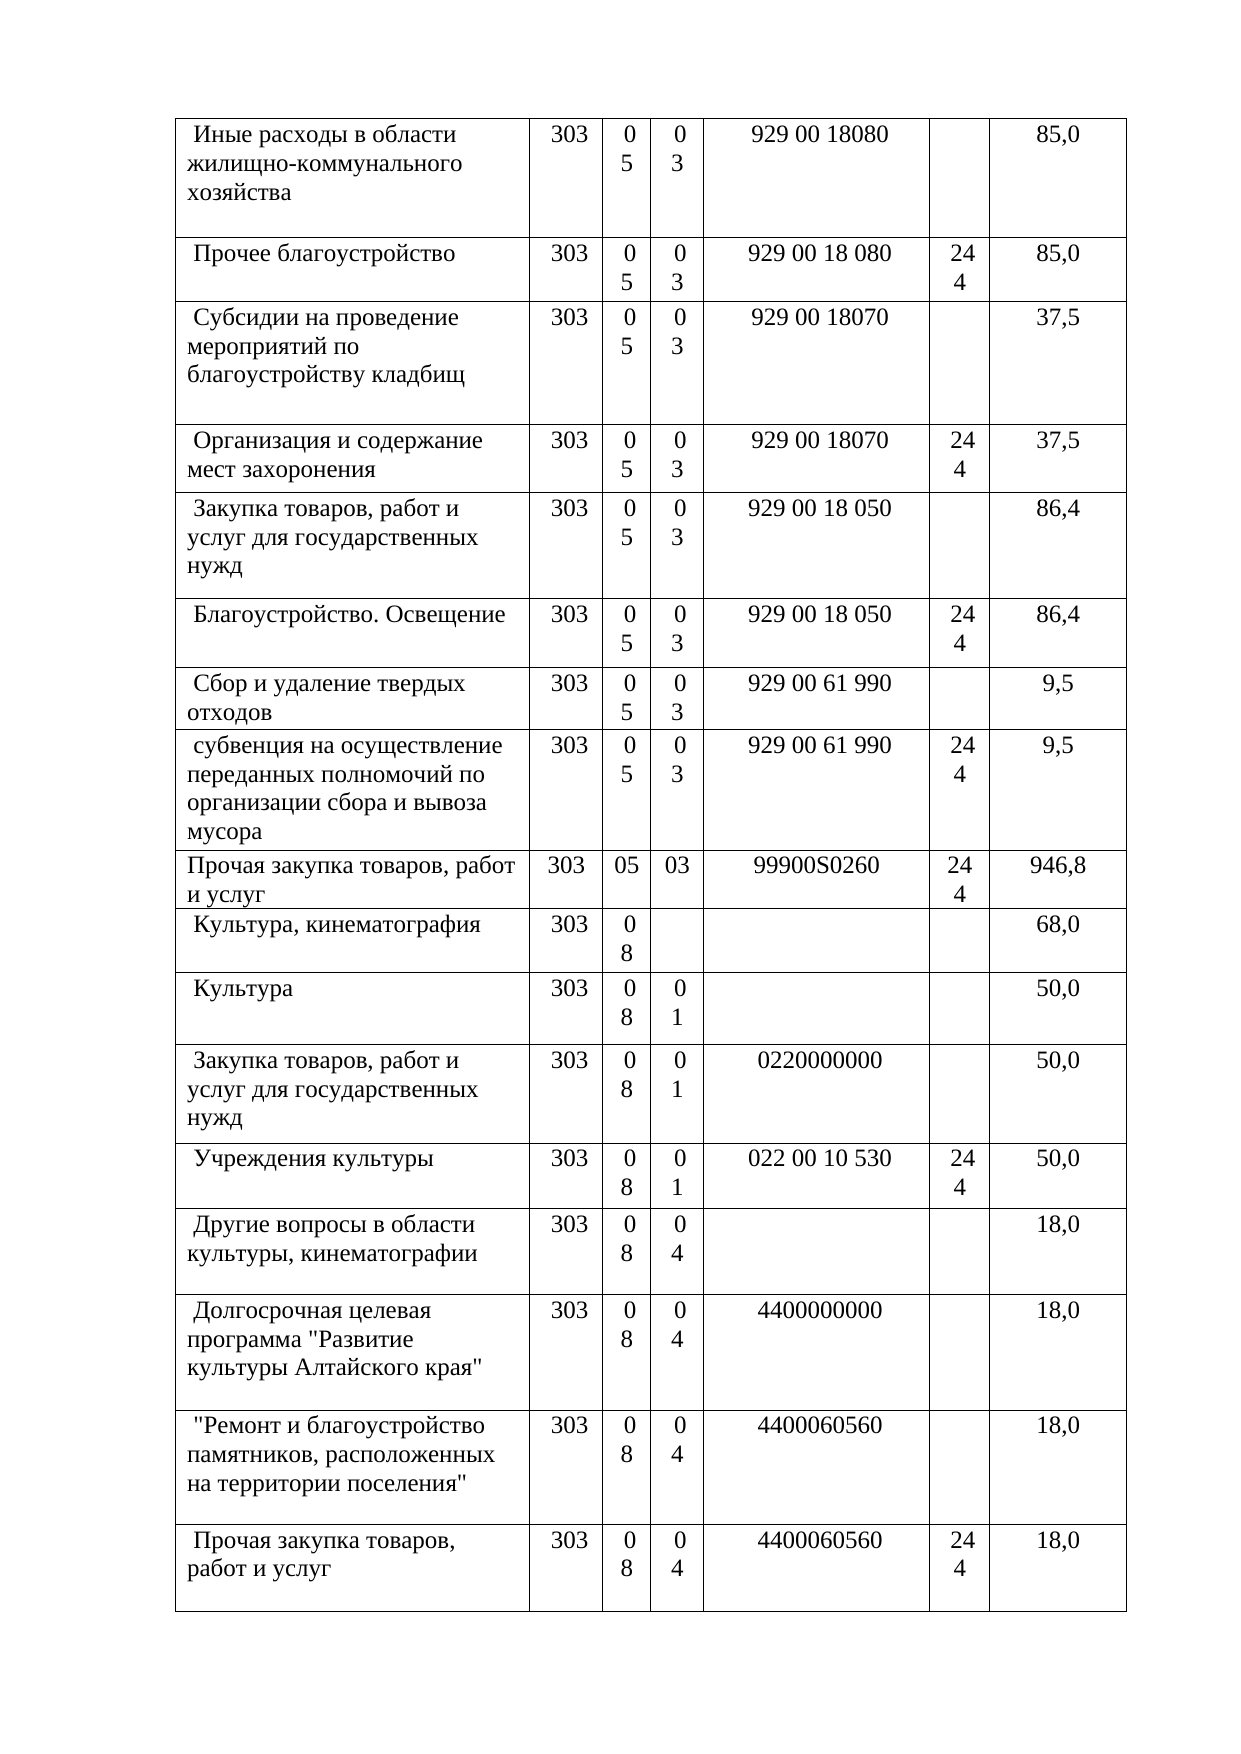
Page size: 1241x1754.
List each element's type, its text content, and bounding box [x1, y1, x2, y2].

table_cell 08 [603, 1525, 650, 1611]
table_cell 50,0 [990, 1045, 1126, 1142]
table_cell 929 00 18 080 [704, 238, 929, 301]
table_cell 86,4 [990, 599, 1126, 667]
table_cell 03 [651, 851, 703, 908]
table_cell Долгосрочная целевая программа "Развитие культуры Алтайского края" [176, 1295, 529, 1409]
table_cell 04 [651, 1209, 703, 1294]
table_cell 303 [530, 238, 602, 301]
table_cell 303 [530, 599, 602, 667]
table_cell Иные расходы в области жилищно-коммунального хозяйства [176, 119, 529, 237]
table_cell 08 [603, 909, 650, 972]
table_cell [704, 973, 929, 1044]
table_cell 05 [603, 599, 650, 667]
table_cell 50,0 [990, 1144, 1126, 1208]
table_cell 929 00 18070 [704, 425, 929, 492]
table_cell Сбор и удаление твердых отходов [176, 668, 529, 729]
table_cell 03 [651, 238, 703, 301]
table_cell 08 [603, 1045, 650, 1142]
table_cell Культура, кинематография [176, 909, 529, 972]
table_cell 05 [603, 851, 650, 908]
table_cell 929 00 61 990 [704, 668, 929, 729]
table_cell [704, 909, 929, 972]
table_cell 303 [530, 973, 602, 1044]
table_cell 03 [651, 668, 703, 729]
table_cell 244 [930, 730, 989, 849]
table_cell 05 [603, 730, 650, 849]
table_cell 303 [530, 1209, 602, 1294]
table_cell 18,0 [990, 1411, 1126, 1524]
table_cell 03 [651, 425, 703, 492]
table_cell 18,0 [990, 1209, 1126, 1294]
table_cell 303 [530, 1045, 602, 1142]
table_cell 08 [603, 973, 650, 1044]
table_cell Учреждения культуры [176, 1144, 529, 1208]
table_cell 37,5 [990, 302, 1126, 424]
table_cell 929 00 18 050 [704, 599, 929, 667]
table_cell "Ремонт и благоустройство памятников, расположенных на территории поселения" [176, 1411, 529, 1524]
table_cell 99900S0260 [704, 851, 929, 908]
table_cell 18,0 [990, 1525, 1126, 1611]
table_cell 303 [530, 668, 602, 729]
table_cell 18,0 [990, 1295, 1126, 1409]
table_cell 4400060560 [704, 1411, 929, 1524]
table_cell 08 [603, 1411, 650, 1524]
table_cell 50,0 [990, 973, 1126, 1044]
table_cell 03 [651, 302, 703, 424]
table_cell 946,8 [990, 851, 1126, 908]
table_cell 244 [930, 851, 989, 908]
table_cell [930, 1295, 989, 1409]
table_cell 01 [651, 1045, 703, 1142]
table_cell 08 [603, 1295, 650, 1409]
table_cell 37,5 [990, 425, 1126, 492]
table_cell 04 [651, 1525, 703, 1611]
table_cell 03 [651, 599, 703, 667]
table_cell 85,0 [990, 238, 1126, 301]
table_cell 68,0 [990, 909, 1126, 972]
table_cell 244 [930, 238, 989, 301]
table_cell 0220000000 [704, 1045, 929, 1142]
table_cell 929 00 18 050 [704, 493, 929, 598]
table_cell 86,4 [990, 493, 1126, 598]
table_cell 303 [530, 119, 602, 237]
table_cell Организация и содержание мест захоронения [176, 425, 529, 492]
table_cell 303 [530, 425, 602, 492]
table_cell 08 [603, 1144, 650, 1208]
table_cell 022 00 10 530 [704, 1144, 929, 1208]
table_cell 929 00 18080 [704, 119, 929, 237]
table_cell 05 [603, 119, 650, 237]
table_cell [930, 119, 989, 237]
table_cell 05 [603, 668, 650, 729]
table_cell Культура [176, 973, 529, 1044]
table_cell Субсидии на проведение мероприятий по благоустройству кладбищ [176, 302, 529, 424]
table_cell [651, 909, 703, 972]
table_cell 05 [603, 238, 650, 301]
table_cell 9,5 [990, 730, 1126, 849]
table_cell [704, 1209, 929, 1294]
table_cell 03 [651, 493, 703, 598]
table_cell [930, 302, 989, 424]
table_cell 244 [930, 1525, 989, 1611]
table_cell Прочая закупка товаров, работ и услуг [176, 1525, 529, 1611]
table_cell [930, 1411, 989, 1524]
table_cell 05 [603, 302, 650, 424]
table_cell Закупка товаров, работ и услуг для государственных нужд [176, 1045, 529, 1142]
table_cell Прочая закупка товаров, работ и услуг [176, 851, 529, 908]
table_cell 01 [651, 973, 703, 1044]
table_cell 85,0 [990, 119, 1126, 237]
table_cell 03 [651, 119, 703, 237]
table_cell [930, 493, 989, 598]
table_cell [930, 973, 989, 1044]
table_cell 04 [651, 1295, 703, 1409]
table_cell 03 [651, 730, 703, 849]
table_cell Благоустройство. Освещение [176, 599, 529, 667]
table_cell 303 [530, 302, 602, 424]
table_cell 303 [530, 730, 602, 849]
table_cell Закупка товаров, работ и услуг для государственных нужд [176, 493, 529, 598]
table_cell 303 [530, 851, 602, 908]
table_cell 303 [530, 1525, 602, 1611]
table_cell [930, 1209, 989, 1294]
table_cell Другие вопросы в области культуры, кинематографии [176, 1209, 529, 1294]
table_cell [930, 668, 989, 729]
table_cell 303 [530, 1295, 602, 1409]
table_cell 244 [930, 599, 989, 667]
table_cell 929 00 61 990 [704, 730, 929, 849]
table_cell 05 [603, 493, 650, 598]
table_cell 05 [603, 425, 650, 492]
table_cell 4400000000 [704, 1295, 929, 1409]
table_cell 08 [603, 1209, 650, 1294]
table_cell 04 [651, 1411, 703, 1524]
table_cell 01 [651, 1144, 703, 1208]
table_cell 9,5 [990, 668, 1126, 729]
table_cell Прочее благоустройство [176, 238, 529, 301]
table_cell 303 [530, 1144, 602, 1208]
table_cell [930, 909, 989, 972]
table_cell 303 [530, 493, 602, 598]
table_cell 244 [930, 1144, 989, 1208]
table_cell 244 [930, 425, 989, 492]
table_cell 4400060560 [704, 1525, 929, 1611]
table_cell [930, 1045, 989, 1142]
table_cell субвенция на осуществление переданных полномочий по организации сбора и вывоза мусора [176, 730, 529, 849]
table_cell 303 [530, 1411, 602, 1524]
table_cell 929 00 18070 [704, 302, 929, 424]
table_cell 303 [530, 909, 602, 972]
